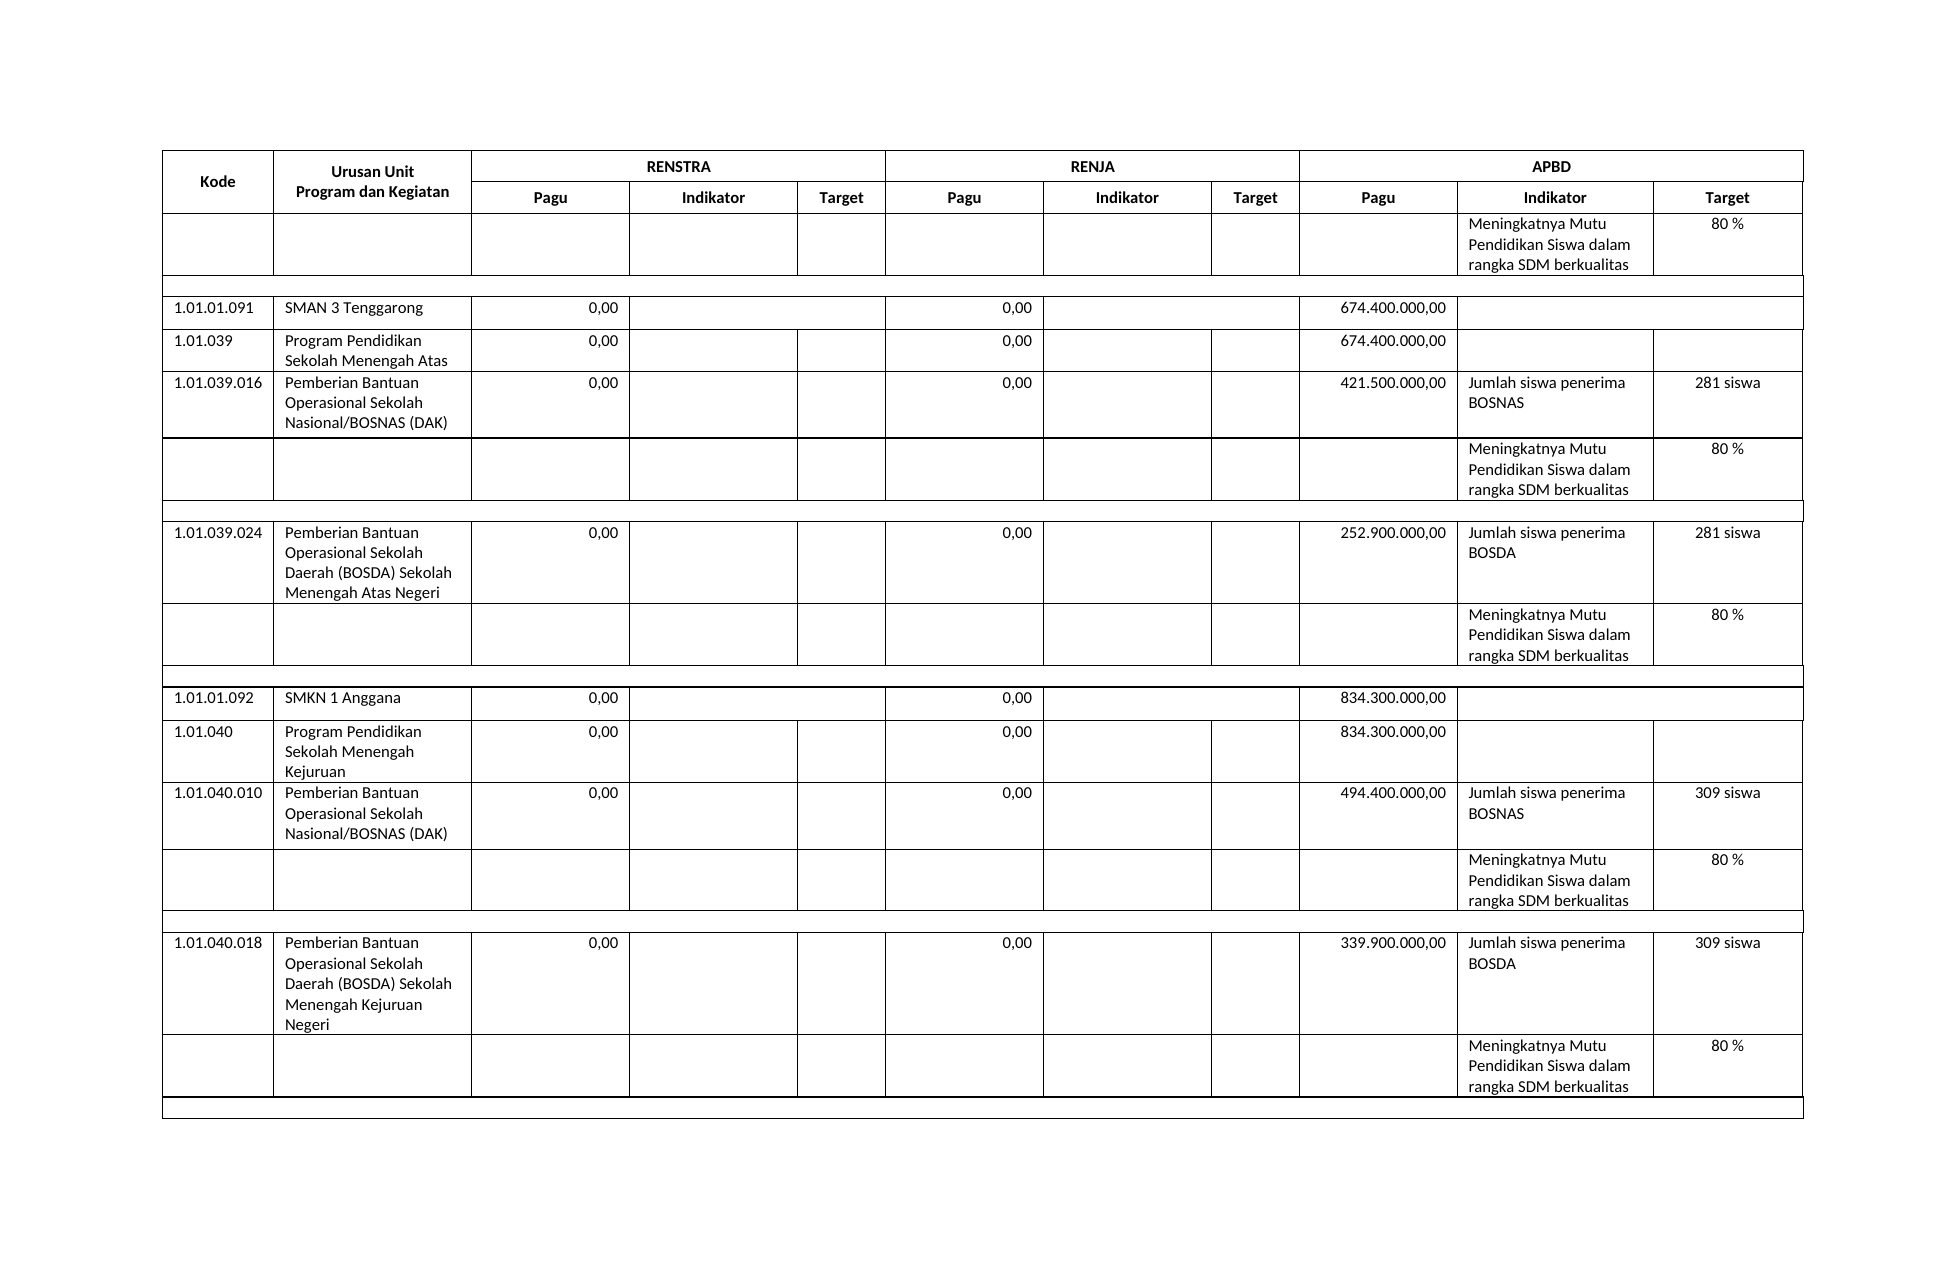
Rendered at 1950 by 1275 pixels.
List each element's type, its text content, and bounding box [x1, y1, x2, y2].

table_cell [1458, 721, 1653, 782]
table_header RENJA [886, 151, 1299, 181]
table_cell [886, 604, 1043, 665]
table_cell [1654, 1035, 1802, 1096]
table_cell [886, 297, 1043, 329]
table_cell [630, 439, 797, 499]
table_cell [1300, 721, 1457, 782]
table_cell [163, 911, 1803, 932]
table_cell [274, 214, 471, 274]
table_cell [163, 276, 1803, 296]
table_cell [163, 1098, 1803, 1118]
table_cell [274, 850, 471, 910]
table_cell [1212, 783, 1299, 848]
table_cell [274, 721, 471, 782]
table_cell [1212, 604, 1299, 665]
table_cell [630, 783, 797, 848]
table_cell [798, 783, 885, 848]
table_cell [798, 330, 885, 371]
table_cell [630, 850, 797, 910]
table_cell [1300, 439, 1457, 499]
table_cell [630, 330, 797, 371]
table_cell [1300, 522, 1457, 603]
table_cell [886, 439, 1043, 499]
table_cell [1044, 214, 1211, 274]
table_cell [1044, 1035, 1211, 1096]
table_cell Indikator [1458, 182, 1653, 212]
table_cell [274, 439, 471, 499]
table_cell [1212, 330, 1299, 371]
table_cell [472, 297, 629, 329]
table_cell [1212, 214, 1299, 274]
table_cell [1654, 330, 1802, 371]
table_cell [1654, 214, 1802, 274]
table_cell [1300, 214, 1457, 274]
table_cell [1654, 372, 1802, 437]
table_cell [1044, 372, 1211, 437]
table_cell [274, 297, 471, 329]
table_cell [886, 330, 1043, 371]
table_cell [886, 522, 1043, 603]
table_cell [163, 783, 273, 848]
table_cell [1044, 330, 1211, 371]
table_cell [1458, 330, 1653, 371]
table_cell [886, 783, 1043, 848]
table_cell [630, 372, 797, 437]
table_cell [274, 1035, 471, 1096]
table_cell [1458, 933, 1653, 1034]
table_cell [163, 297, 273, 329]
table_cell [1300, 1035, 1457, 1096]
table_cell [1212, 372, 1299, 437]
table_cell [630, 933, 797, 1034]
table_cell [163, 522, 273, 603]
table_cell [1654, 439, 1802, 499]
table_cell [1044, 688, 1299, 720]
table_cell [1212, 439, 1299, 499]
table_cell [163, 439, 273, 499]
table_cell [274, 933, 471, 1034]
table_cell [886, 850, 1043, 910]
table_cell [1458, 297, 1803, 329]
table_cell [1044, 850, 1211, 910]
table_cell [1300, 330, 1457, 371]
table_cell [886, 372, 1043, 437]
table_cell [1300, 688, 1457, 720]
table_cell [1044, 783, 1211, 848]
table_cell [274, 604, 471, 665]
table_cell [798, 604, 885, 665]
table_cell Target [1212, 182, 1299, 212]
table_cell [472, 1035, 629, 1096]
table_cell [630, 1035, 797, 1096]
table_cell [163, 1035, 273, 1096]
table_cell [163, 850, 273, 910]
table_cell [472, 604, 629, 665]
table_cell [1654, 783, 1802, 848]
table_header APBD [1300, 151, 1803, 181]
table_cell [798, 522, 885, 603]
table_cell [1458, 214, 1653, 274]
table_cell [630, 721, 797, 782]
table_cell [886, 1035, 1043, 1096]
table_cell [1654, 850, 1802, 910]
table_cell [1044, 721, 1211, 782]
table_cell Pagu [1300, 182, 1457, 212]
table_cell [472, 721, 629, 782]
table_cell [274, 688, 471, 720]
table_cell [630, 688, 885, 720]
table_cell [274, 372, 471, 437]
table_cell Target [798, 182, 885, 212]
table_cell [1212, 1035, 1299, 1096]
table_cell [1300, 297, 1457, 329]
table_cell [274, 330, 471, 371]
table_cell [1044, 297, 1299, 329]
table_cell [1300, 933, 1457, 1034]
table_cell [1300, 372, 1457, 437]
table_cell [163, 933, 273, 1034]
table_cell Indikator [630, 182, 797, 212]
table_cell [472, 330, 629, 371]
table_header Urusan Unit Program dan Kegiatan [274, 151, 471, 212]
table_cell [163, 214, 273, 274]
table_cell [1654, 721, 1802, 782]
table_cell Pagu [886, 182, 1043, 212]
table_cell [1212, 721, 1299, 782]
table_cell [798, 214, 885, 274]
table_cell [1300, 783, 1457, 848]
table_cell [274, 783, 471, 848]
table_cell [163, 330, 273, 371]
table_cell Pagu [472, 182, 629, 212]
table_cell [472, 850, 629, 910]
table_header Kode [163, 151, 273, 212]
table_cell Target [1654, 182, 1802, 212]
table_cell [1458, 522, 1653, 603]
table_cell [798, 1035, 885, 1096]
table_header RENSTRA [472, 151, 885, 181]
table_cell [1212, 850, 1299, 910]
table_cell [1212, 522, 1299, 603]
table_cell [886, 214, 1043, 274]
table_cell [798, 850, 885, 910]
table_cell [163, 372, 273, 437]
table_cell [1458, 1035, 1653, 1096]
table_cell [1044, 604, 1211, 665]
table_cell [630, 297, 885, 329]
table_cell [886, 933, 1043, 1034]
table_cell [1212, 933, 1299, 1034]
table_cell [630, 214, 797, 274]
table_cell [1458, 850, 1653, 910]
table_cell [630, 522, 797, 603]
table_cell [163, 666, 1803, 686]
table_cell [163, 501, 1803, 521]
table_cell Indikator [1044, 182, 1211, 212]
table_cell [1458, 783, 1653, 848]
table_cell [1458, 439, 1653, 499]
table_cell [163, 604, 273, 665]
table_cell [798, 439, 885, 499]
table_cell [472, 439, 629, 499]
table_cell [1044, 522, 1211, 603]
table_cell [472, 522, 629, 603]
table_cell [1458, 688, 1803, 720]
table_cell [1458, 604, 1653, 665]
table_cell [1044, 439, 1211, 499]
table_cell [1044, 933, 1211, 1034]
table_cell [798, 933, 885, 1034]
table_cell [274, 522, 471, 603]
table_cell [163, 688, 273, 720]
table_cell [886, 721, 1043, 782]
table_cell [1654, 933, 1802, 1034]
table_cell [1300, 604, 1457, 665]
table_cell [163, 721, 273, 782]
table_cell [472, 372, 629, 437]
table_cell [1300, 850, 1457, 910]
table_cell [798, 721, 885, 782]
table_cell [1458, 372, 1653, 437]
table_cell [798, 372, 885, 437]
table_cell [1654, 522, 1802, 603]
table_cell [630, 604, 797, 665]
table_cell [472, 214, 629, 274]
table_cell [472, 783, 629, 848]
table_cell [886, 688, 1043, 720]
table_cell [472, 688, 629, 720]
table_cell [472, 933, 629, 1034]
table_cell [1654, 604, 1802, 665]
